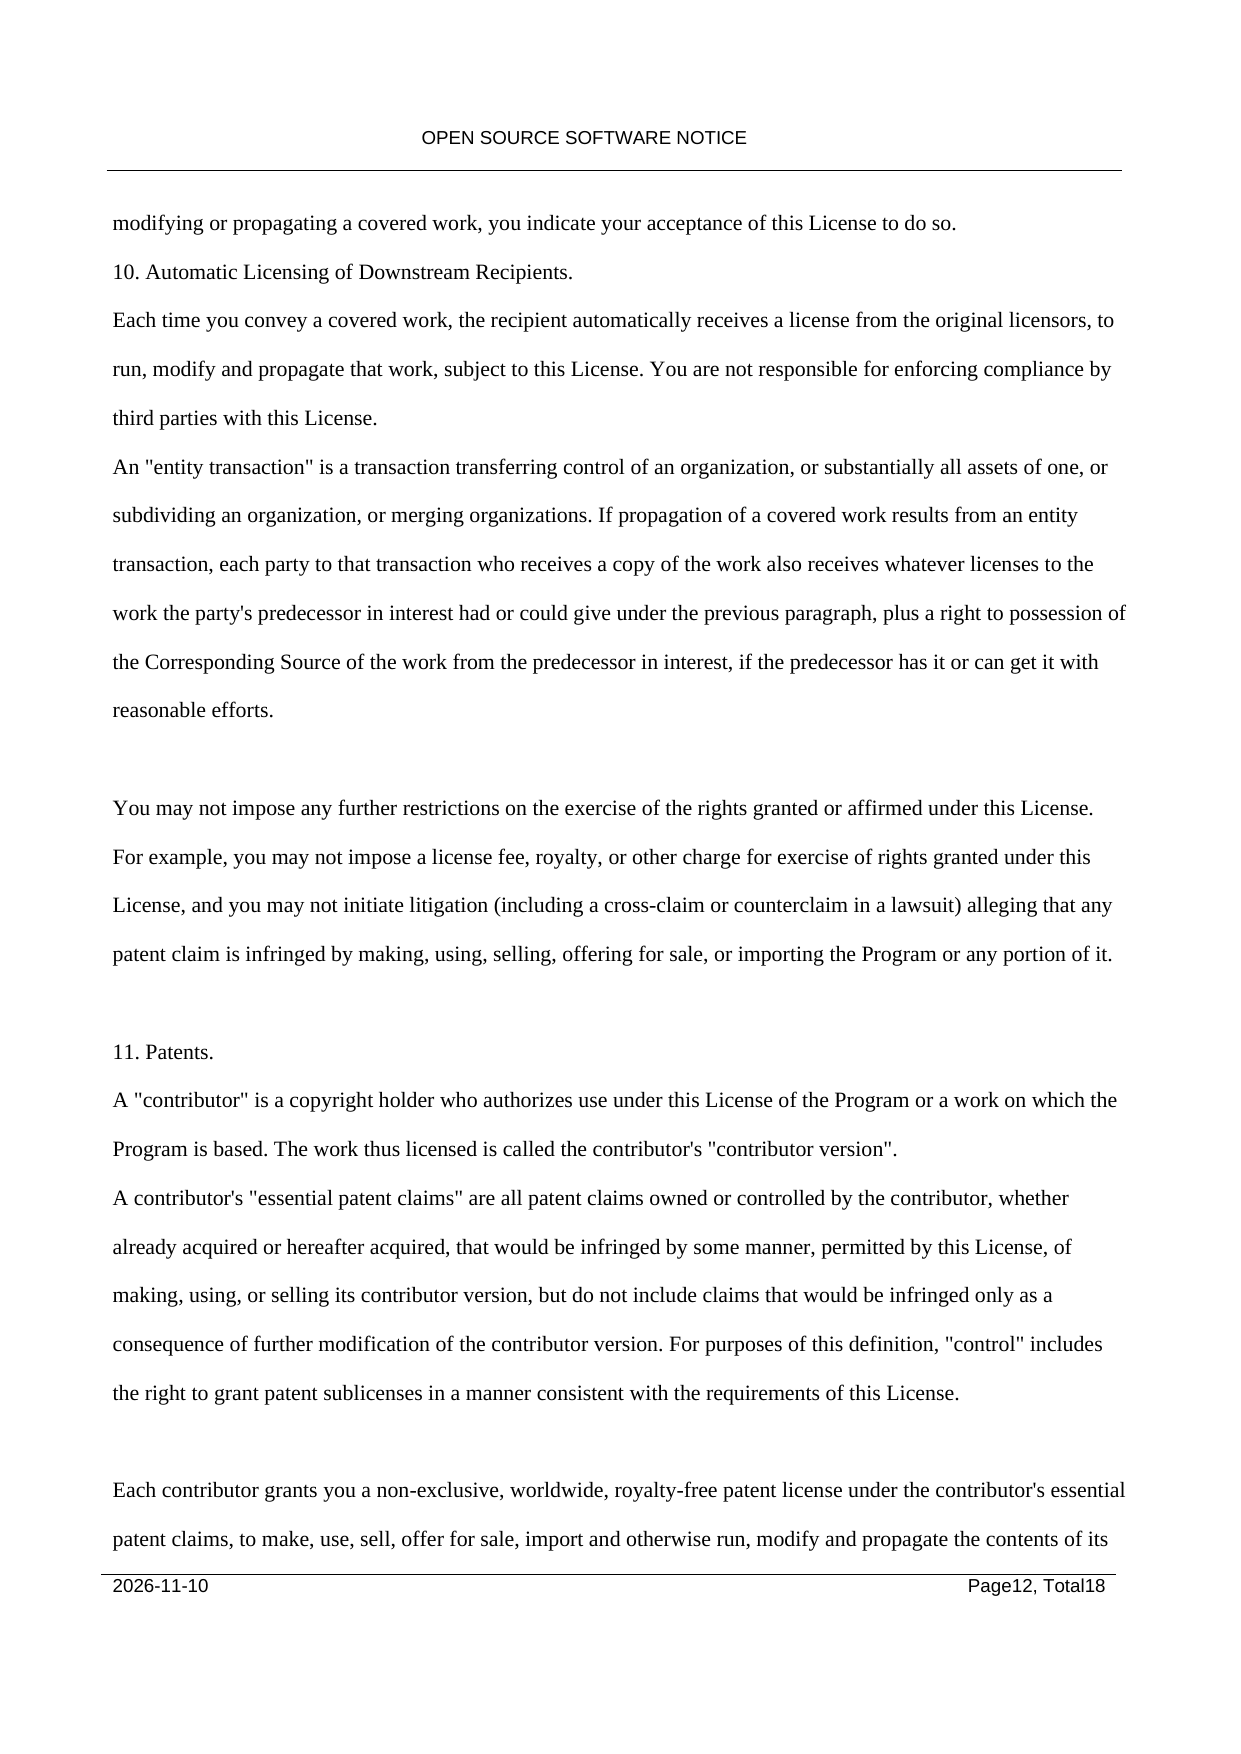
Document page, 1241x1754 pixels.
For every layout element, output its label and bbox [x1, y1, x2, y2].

text [112, 206, 1128, 1555]
